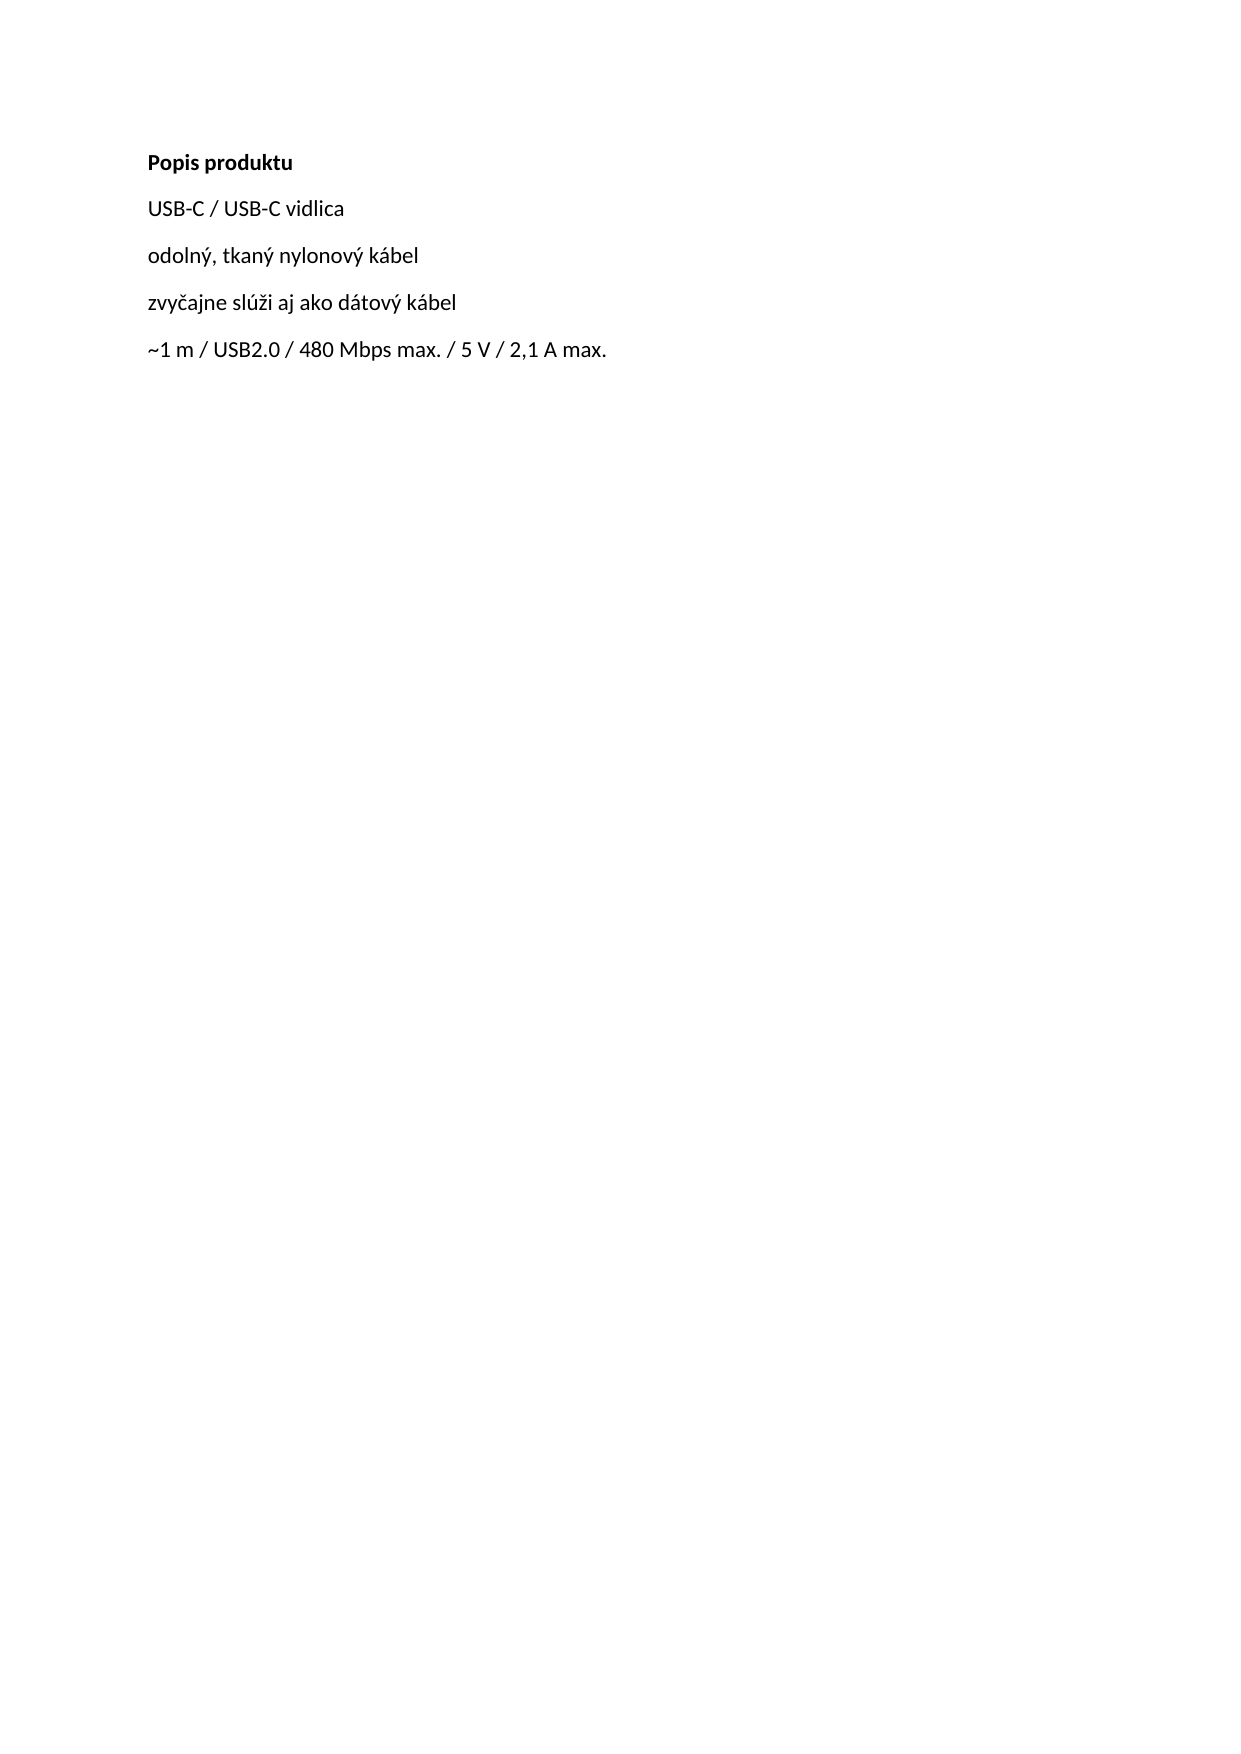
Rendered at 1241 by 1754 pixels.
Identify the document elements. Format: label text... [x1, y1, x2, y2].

text odolný, tkaný nylonový kábel [148, 241, 1093, 269]
text Popis produktu [148, 148, 1093, 176]
text USB-C / USB-C vidlica [148, 194, 1093, 222]
text ~1 m / USB2.0 / 480 Mbps max. / 5 V / 2,1 A max. [148, 335, 1093, 363]
text zvyčajne slúži aj ako dátový kábel [148, 288, 1093, 316]
